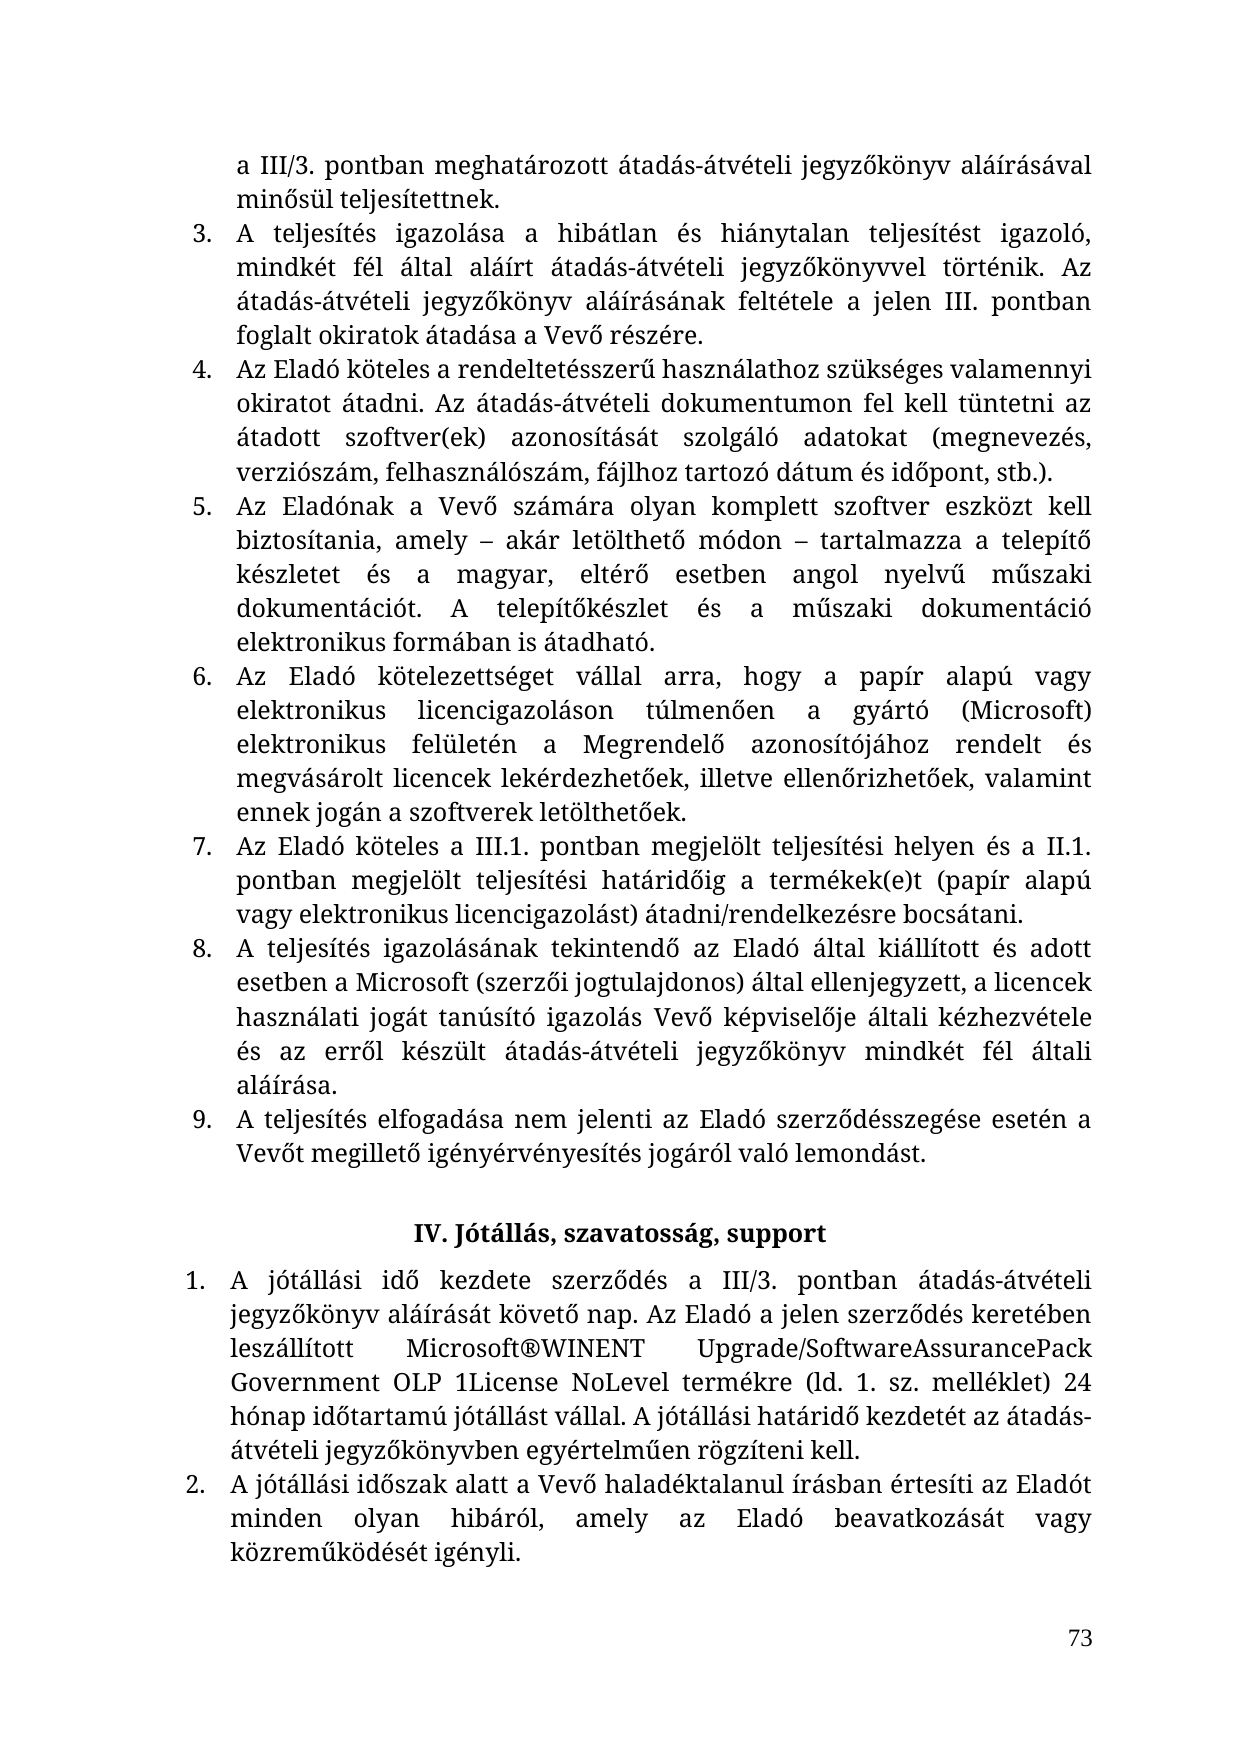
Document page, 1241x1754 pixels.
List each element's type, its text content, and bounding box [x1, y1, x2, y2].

list Az Eladó köteles a III.1. pontban megjelölt teljesítési helyen és a II.1. pontban megjelölt teljesítési határidőig a termékek(e)t (papír alapú vagy elektronikus licencigazolást) átadni/rendelkezésre bocsátani. [192, 829, 1093, 931]
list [192, 148, 1093, 216]
list Az Eladó köteles a rendeltetésszerű használathoz szükséges valamennyi okiratot átadni. Az átadás-átvételi dokumentumon fel kell tüntetni az átadott szoftver(ek) azonosítását szolgáló adatokat (megnevezés, verziószám, felhasználószám, fájlhoz tartozó dátum és időpont, stb.). [192, 352, 1093, 488]
list A jótállási idő kezdete szerződés a III/3. pontban átadás-átvételi jegyzőkönyv aláírását követő nap. Az Eladó a jelen szerződés keretében leszállított Microsoft®WINENT Upgrade/SoftwareAssurancePack Government OLP 1License NoLevel termékre (ld. 1. sz. melléklet) 24 hónap időtartamú jótállást vállal. A jótállási határidő kezdetét az átadás-átvételi jegyzőkönyvben egyértelműen rögzíteni kell. [185, 1263, 1093, 1467]
list Az Eladónak a Vevő számára olyan komplett szoftver eszközt kell biztosítania, amely – akár letölthető módon – tartalmazza a telepítő készletet és a magyar, eltérő esetben angol nyelvű műszaki dokumentációt. A telepítőkészlet és a műszaki dokumentáció elektronikus formában is átadható. [192, 488, 1093, 658]
list A teljesítés igazolása a hibátlan és hiánytalan teljesítést igazoló, mindkét fél által aláírt átadás-átvételi jegyzőkönyvvel történik. Az átadás-átvételi jegyzőkönyv aláírásának feltétele a jelen III. pontban foglalt okiratok átadása a Vevő részére. [192, 216, 1093, 352]
list A teljesítés igazolásának tekintendő az Eladó által kiállított és adott esetben a Microsoft (szerzői jogtulajdonos) által ellenjegyzett, a licencek használati jogát tanúsító igazolás Vevő képviselője általi kézhezvétele és az erről készült átadás-átvételi jegyzőkönyv mindkét fél általi aláírása. [192, 931, 1093, 1101]
text IV. Jótállás, szavatosság, support [148, 1216, 1093, 1250]
list A jótállási időszak alatt a Vevő haladéktalanul írásban értesíti az Eladót minden olyan hibáról, amely az Eladó beavatkozását vagy közreműködését igényli. [185, 1467, 1093, 1569]
list Az Eladó kötelezettséget vállal arra, hogy a papír alapú vagy elektronikus licencigazoláson túlmenően a gyártó (Microsoft) elektronikus felületén a Megrendelő azonosítójához rendelt és megvásárolt licencek lekérdezhetőek, illetve ellenőrizhetőek, valamint ennek jogán a szoftverek letölthetőek. [192, 658, 1093, 829]
list A teljesítés elfogadása nem jelenti az Eladó szerződésszegése esetén a Vevőt megillető igényérvényesítés jogáról való lemondást. [192, 1101, 1093, 1169]
